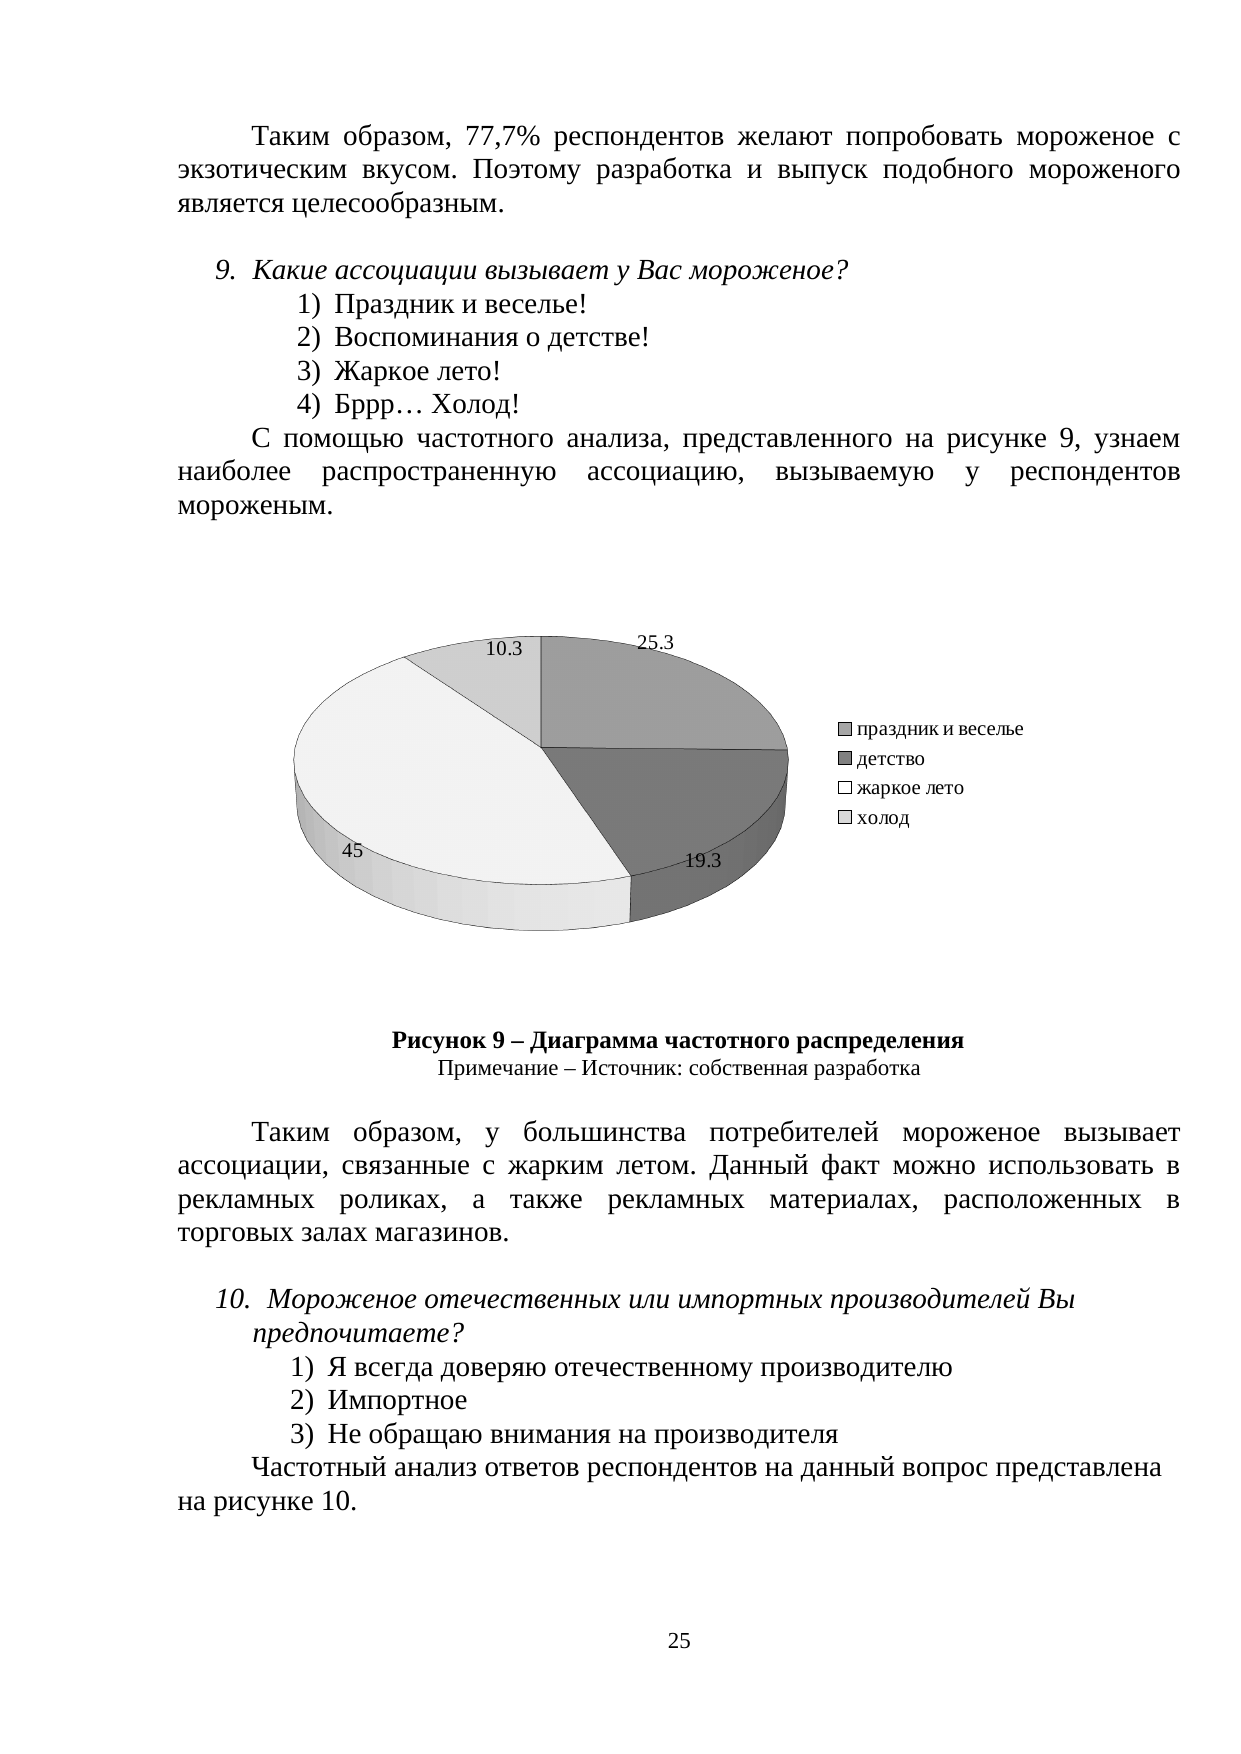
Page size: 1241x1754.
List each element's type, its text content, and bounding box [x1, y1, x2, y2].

list Праздник и веселье! [297, 286, 1181, 319]
list Примечание – Источник: собственная разработка [177, 1054, 1181, 1080]
list Не обращаю внимания на производителя [290, 1416, 1181, 1449]
list Жаркое лето! [297, 353, 1181, 386]
text Таким образом, у большинства потребителей мороженое вызывает ассоциации, связанные с жарким летом. Данный факт можно использовать в рекламных роликах, а также рекламных материалах, расположенных в торговых залах магазинов. [177, 1114, 1181, 1248]
text Таким образом, 77,7% респондентов желают попробовать мороженое с экзотическим вкусом. Поэтому разработка и выпуск подобного мороженого является целесообразным. [177, 118, 1181, 219]
list Бррр… Холод! [297, 386, 1181, 420]
text С помощью частотного анализа, представленного на рисунке 9, узнаем наиболее распространенную ассоциацию, вызываемую у респондентов мороженым. [177, 420, 1181, 521]
text Частотный анализ ответов респондентов на данный вопрос представлена на рисунке 10. [177, 1449, 1181, 1516]
list Какие ассоциации вызывает у Вас мороженое? [215, 252, 1181, 286]
list Мороженое отечественных или импортных производителей Вы предпочитаете? [215, 1282, 1181, 1349]
list Я всегда доверяю отечественному производителю [290, 1349, 1181, 1382]
list Воспоминания о детстве! [297, 319, 1181, 353]
text Рисунок 9 – Диаграмма частотного распределения [177, 1025, 1179, 1054]
list Импортное [290, 1382, 1181, 1416]
